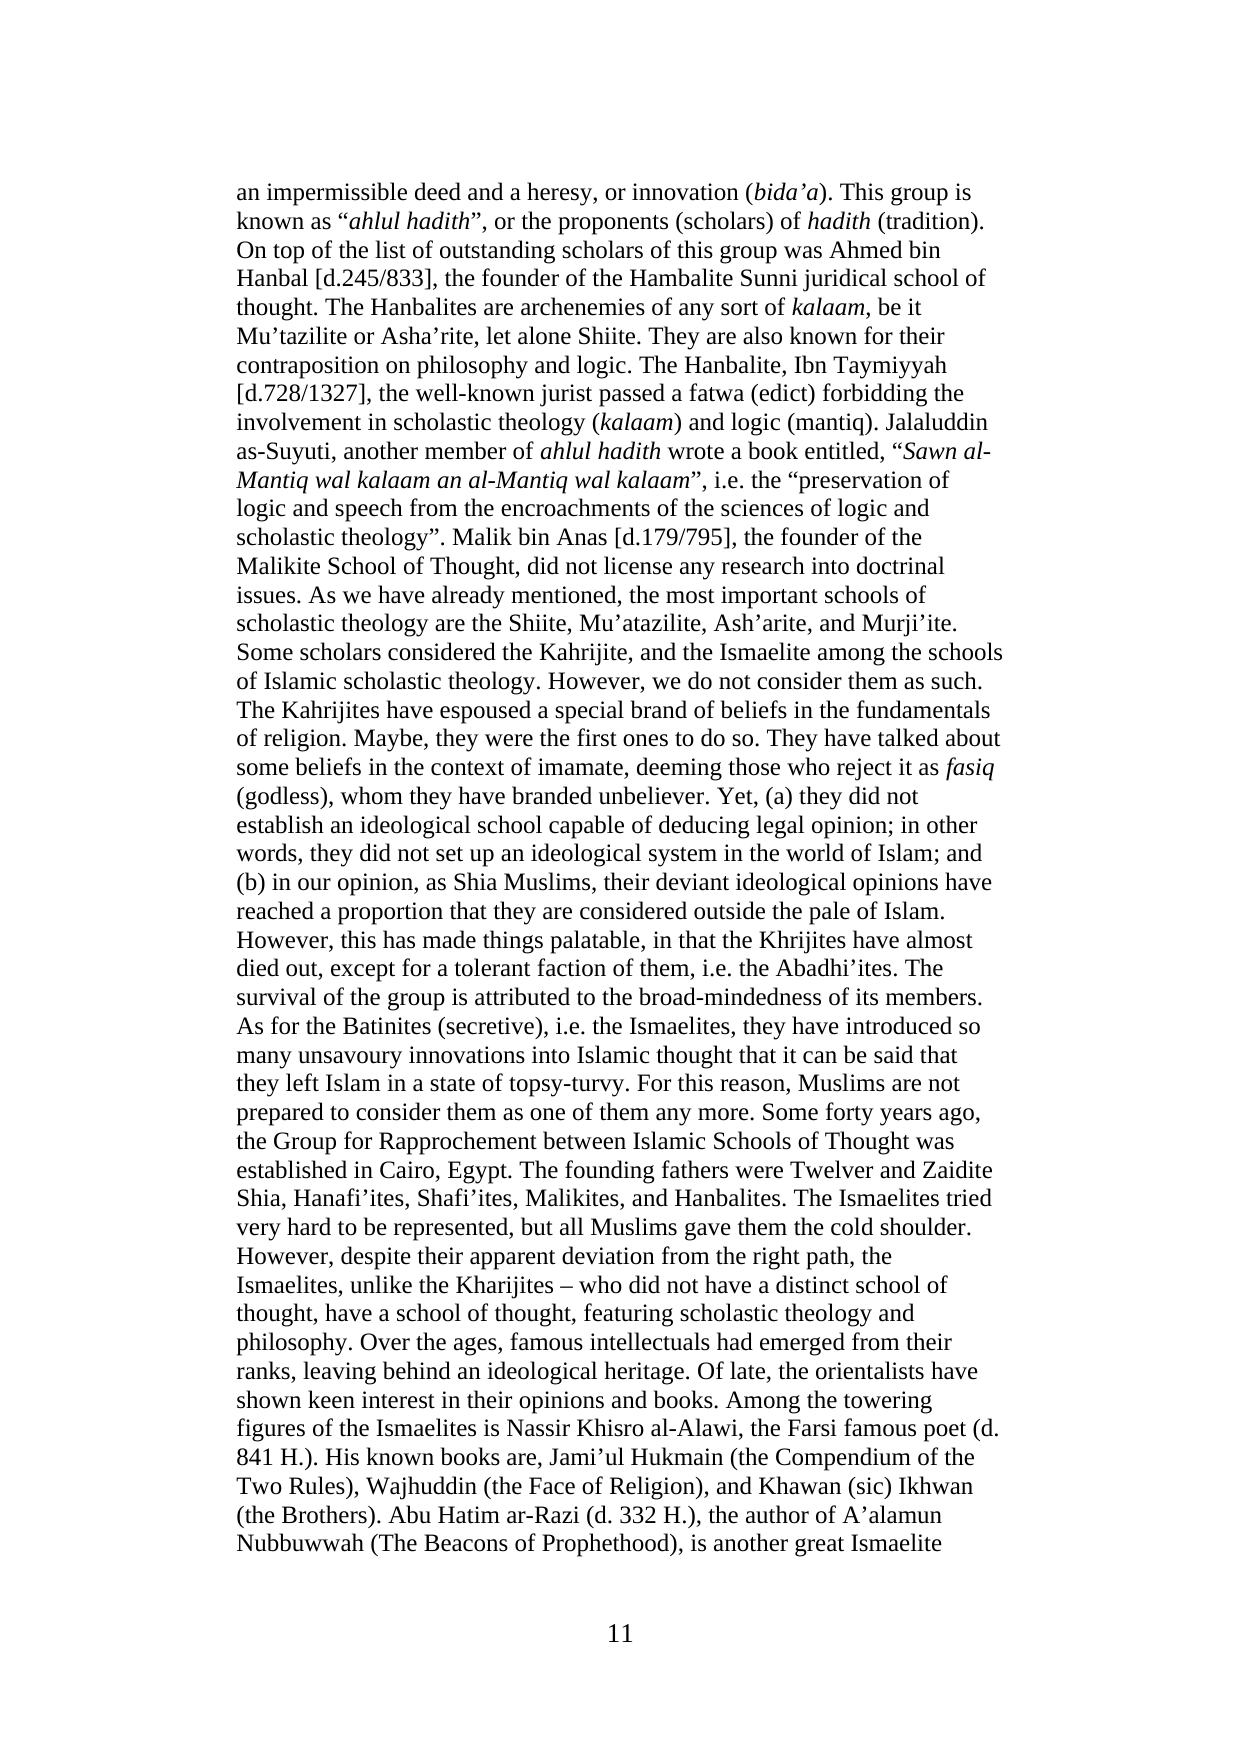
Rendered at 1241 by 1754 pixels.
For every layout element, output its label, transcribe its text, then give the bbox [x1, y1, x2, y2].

text an impermissible deed and a heresy, or innovation (bida’a). This group is known as “ahlul hadith”, or the proponents (scholars) of hadith (tradition). On top of the list of outstanding scholars of this group was Ahmed bin Hanbal [d.245/833], the founder of the Hambalite Sunni juridical school of thought. The Hanbalites are archenemies of any sort of kalaam, be it Mu’tazilite or Asha’rite, let alone Shiite. They are also known for their contraposition on philosophy and logic. The Hanbalite, Ibn Taymiyyah [d.728/1327], the well-known jurist passed a fatwa (edict) forbidding the involvement in scholastic theology (kalaam) and logic (mantiq). Jalaluddin as-Suyuti, another member of ahlul hadith wrote a book entitled, “Sawn al-Mantiq wal kalaam an al-Mantiq wal kalaam”, i.e. the “preservation of logic and speech from the encroachments of the sciences of logic and scholastic theology”. Malik bin Anas [d.179/795], the founder of the Malikite School of Thought, did not license any research into doctrinal issues. As we have already mentioned, the most important schools of scholastic theology are the Shiite, Mu’atazilite, Ash’arite, and Murji’ite. Some scholars considered the Kahrijite, and the Ismaelite among the schools of Islamic scholastic theology. However, we do not consider them as such. The Kahrijites have espoused a special brand of beliefs in the fundamentals of religion. Maybe, they were the first ones to do so. They have talked about some beliefs in the context of imamate, deeming those who reject it as fasiq (godless), whom they have branded unbeliever. Yet, (a) they did not establish an ideological school capable of deducing legal opinion; in other words, they did not set up an ideological system in the world of Islam; and (b) in our opinion, as Shia Muslims, their deviant ideological opinions have reached a proportion that they are considered outside the pale of Islam. However, this has made things palatable, in that the Khrijites have almost died out, except for a tolerant faction of them, i.e. the Abadhi’ites. The survival of the group is attributed to the broad-mindedness of its members. As for the Batinites (secretive), i.e. the Ismaelites, they have introduced so many unsavoury innovations into Islamic thought that it can be said that they left Islam in a state of topsy-turvy. For this reason, Muslims are not prepared to consider them as one of them any more. Some forty years ago, the Group for Rapprochement between Islamic Schools of Thought was established in Cairo, Egypt. The founding fathers were Twelver and Zaidite Shia, Hanafi’ites, Shafi’ites, Malikites, and Hanbalites. The Ismaelites tried very hard to be represented, but all Muslims gave them the cold shoulder. However, despite their apparent deviation from the right path, the Ismaelites, unlike the Kharijites – who did not have a distinct school of thought, have a school of thought, featuring scholastic theology and philosophy. Over the ages, famous intellectuals had emerged from their ranks, leaving behind an ideological heritage. Of late, the orientalists have shown keen interest in their opinions and books. Among the towering figures of the Ismaelites is Nassir Khisro al-Alawi, the Farsi famous poet (d. 841 H.). His known books are, Jami’ul Hukmain (the Compendium of the Two Rules), Wajhuddin (the Face of Religion), and Khawan (sic) Ikhwan (the Brothers). Abu Hatim ar-Razi (d. 332 H.), the author of A’alamun Nubbuwwah (The Beacons of Prophethood), is another great Ismaelite [236, 177, 1004, 1557]
